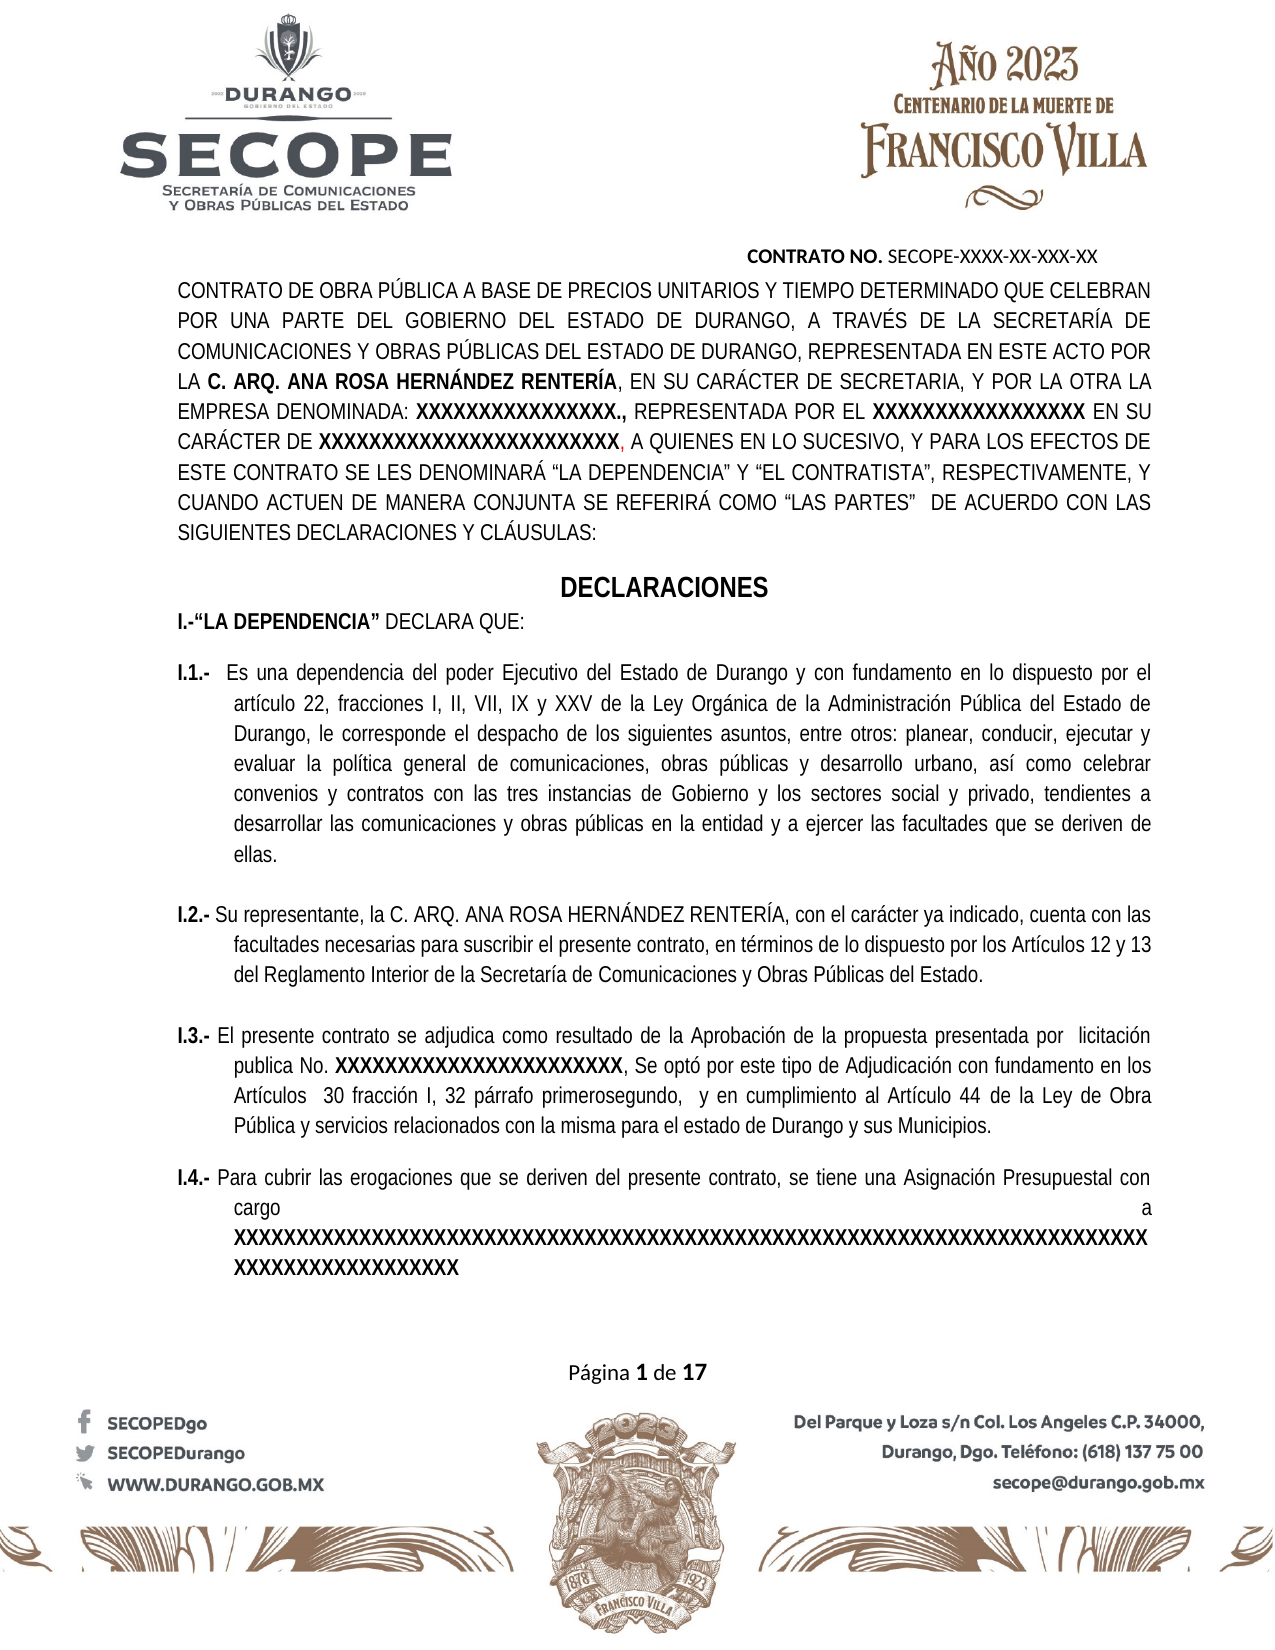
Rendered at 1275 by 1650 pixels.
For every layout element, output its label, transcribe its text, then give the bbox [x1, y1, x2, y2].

text I.1.- Es una dependencia del poder Ejecutivo del Estado de Durango y con fundamento en lo dispuesto por el artículo 22, fracciones I, II, VII, IX y XXV de la Ley Orgánica de la Administración Pública del Estado de Durango, le corresponde el despacho de los siguientes asuntos, entre otros: planear, conducir, ejecutar y evaluar la política general de comunicaciones, obras públicas y desarrollo urbano, así como celebrar convenios y contratos con las tres instancias de Gobierno y los sectores social y privado, tendientes a desarrollar las comunicaciones y obras públicas en la entidad y a ejercer las facultades que se deriven de ellas. [177, 659, 1152, 867]
picture [0, 0, 1273, 1650]
subtitle DECLARACIONES [177, 570, 1152, 603]
text I.4.- Para cubrir las erogaciones que se deriven del presente contrato, se tiene una Asignación Presupuestal con cargo a XXXXXXXXXXXXXXXXXXXXXXXXXXXXXXXXXXXXXXXXXXXXXXXXXXXXXXXXXXXXXXXXXXXXXXXXXXXXXXXXXXXXXXXXXXX [177, 1163, 1152, 1281]
text I.2.- Su representante, la C. ARQ. ANA ROSA HERNÁNDEZ RENTERÍA, con el carácter ya indicado, cuenta con las facultades necesarias para suscribir el presente contrato, en términos de lo dispuesto por los Artículos 12 y 13 del Reglamento Interior de la Secretaría de Comunicaciones y Obras Públicas del Estado. [177, 901, 1152, 988]
text CONTRATO DE OBRA PÚBLICA A BASE DE PRECIOS UNITARIOS Y TIEMPO DETERMINADO QUE CELEBRAN POR UNA PARTE DEL GOBIERNO DEL ESTADO DE DURANGO, A TRAVÉS DE LA SECRETARÍA DE COMUNICACIONES Y OBRAS PÚBLICAS DEL ESTADO DE DURANGO, REPRESENTADA EN ESTE ACTO POR LA C. ARQ. ANA ROSA HERNÁNDEZ RENTERÍA, EN SU CARÁCTER DE SECRETARIA, Y POR LA OTRA LA EMPRESA DENOMINADA: XXXXXXXXXXXXXXXX., REPRESENTADA POR EL XXXXXXXXXXXXXXXXX EN SU CARÁCTER DE XXXXXXXXXXXXXXXXXXXXXXXX, A QUIENES EN LO SUCESIVO, Y PARA LOS EFECTOS DE ESTE CONTRATO SE LES DENOMINARÁ “LA DEPENDENCIA” Y “EL CONTRATISTA”, RESPECTIVAMENTE, Y CUANDO ACTUEN DE MANERA CONJUNTA SE REFERIRÁ COMO “LAS PARTES” DE ACUERDO CON LAS SIGUIENTES DECLARACIONES Y CLÁUSULAS: [177, 277, 1152, 545]
text I.3.- El presente contrato se adjudica como resultado de la Aprobación de la propuesta presentada por licitación publica No. XXXXXXXXXXXXXXXXXXXXXXX, Se optó por este tipo de Adjudicación con fundamento en los Artículos 30 fracción I, 32 párrafo primerosegundo, y en cumplimiento al Artículo 44 de la Ley de Obra Pública y servicios relacionados con la misma para el estado de Durango y sus Municipios. [177, 1022, 1152, 1139]
text I.-“” DECLARA QUE: [177, 608, 1152, 635]
